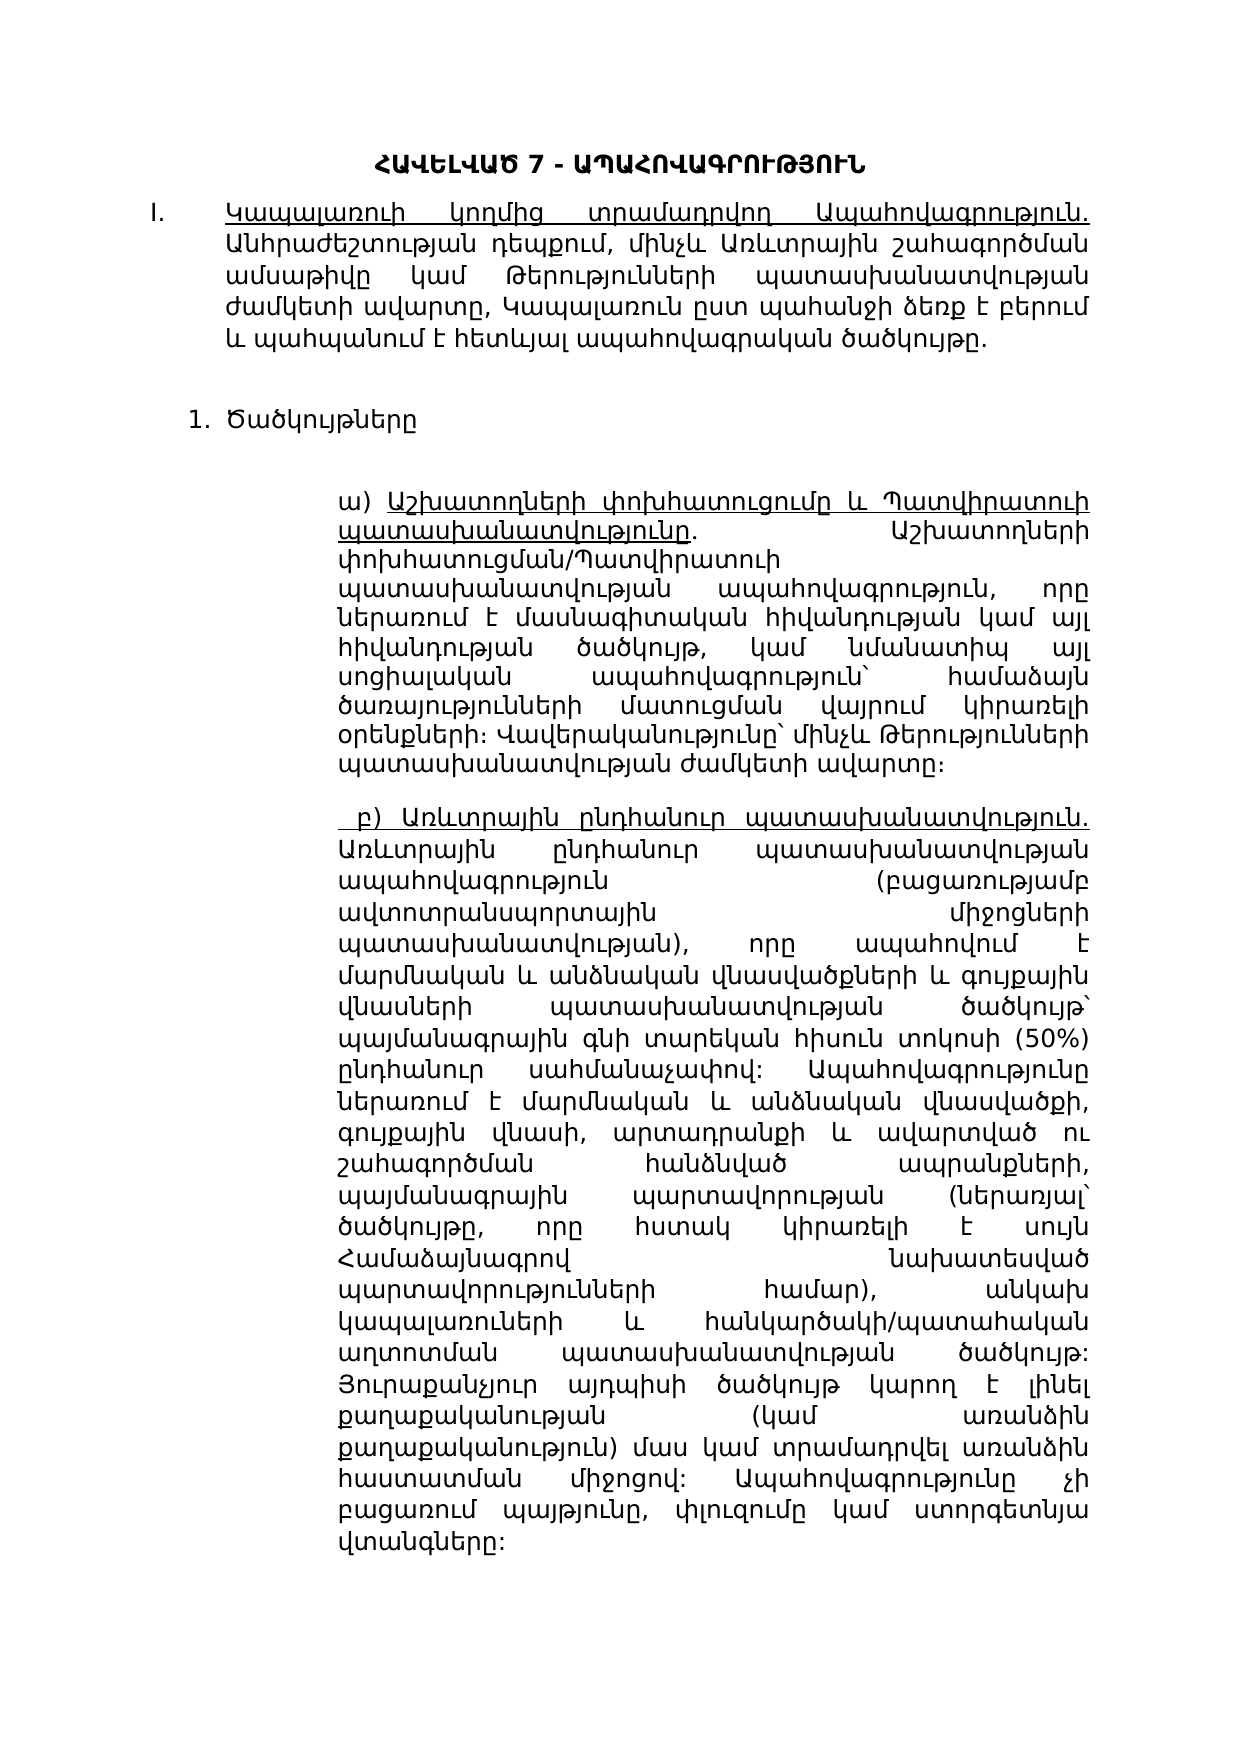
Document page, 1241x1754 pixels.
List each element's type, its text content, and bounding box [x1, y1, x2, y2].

text I. Կապալառուի կողմից տրամադրվող Ապահովագրություն. Անհրաժեշտության դեպքում, մինչև Առևտրային շահագործման ամսաթիվը կամ Թերությունների պատասխանատվության ժամկետի ավարտը, Կապալառուն ըստ պահանջի ձեռք է բերում և պահպանում է հետևյալ ապահովագրական ծածկույթը․ [150, 198, 1090, 353]
list Ծածկույթները [187, 405, 1090, 434]
text Հավելված 7 - Ապահովագրություն [150, 150, 1090, 179]
text բ) Առևտրային ընդհանուր պատասխանատվություն. Առևտրային ընդհանուր պատասխանատվության ապահովագրություն (բացառությամբ ավտոտրանսպորտային միջոցների պատասխանատվության), որը ապահովում է մարմնական և անձնական վնասվածքների և գույքային վնասների պատասխանատվության ծածկույթ՝ պայմանագրային գնի տարեկան հիսուն տոկոսի (50%) ընդհանուր սահմանաչափով: Ապահովագրությունը ներառում է մարմնական և անձնական վնասվածքի, գույքային վնասի, արտադրանքի և ավարտված ու շահագործման հանձնված ապրանքների, պայմանագրային պարտավորության (ներառյալ՝ ծածկույթը, որը հստակ կիրառելի է սույն Համաձայնագրով նախատեսված պարտավորությունների համար), անկախ կապալառուների և հանկարծակի/պատահական աղտոտման պատասխանատվության ծածկույթ: Յուրաքանչյուր այդպիսի ծածկույթ կարող է լինել քաղաքականության (կամ առանձին քաղաքականություն) մաս կամ տրամադրվել առանձին հաստատման միջոցով: Ապահովագրությունը չի բացառում պայթյունը, փլուզումը կամ ստորգետնյա վտանգները: [337, 830, 1090, 1556]
text ա) Աշխատողների փոխհատուցումը և Պատվիրատուի պատասխանատվությունը․ Աշխատողների փոխհատուցման/Պատվիրատուի պատասխանատվության ապահովագրություն, որը ներառում է մասնագիտական հիվանդության կամ այլ հիվանդության ծածկույթ, կամ նմանատիպ այլ սոցիալական ապահովագրություն՝ համաձայն ծառայությունների մատուցման վայրում կիրառելի օրենքների։ Վավերականությունը՝ մինչև Թերությունների պատասխանատվության ժամկետի ավարտը։ [337, 487, 1090, 779]
